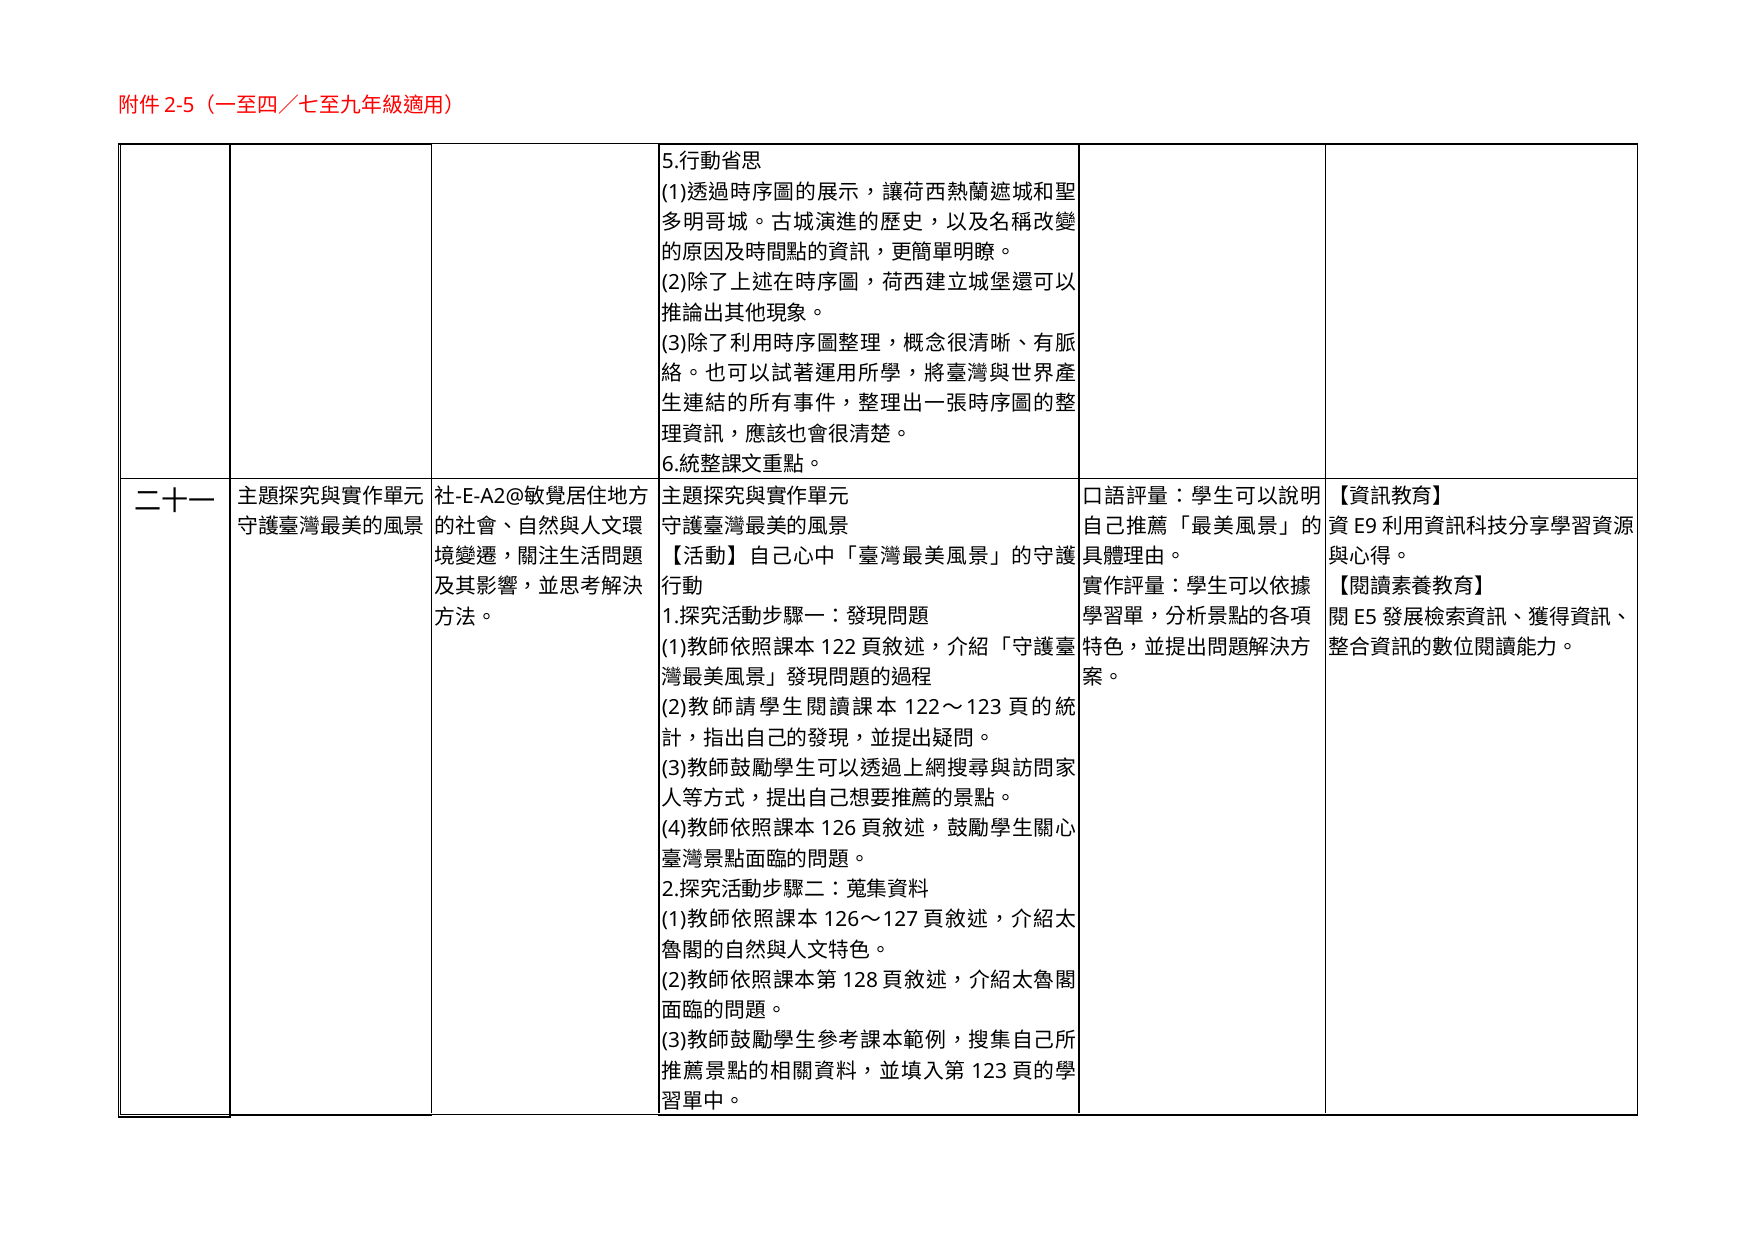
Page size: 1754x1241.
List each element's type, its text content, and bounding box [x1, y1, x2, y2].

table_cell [1325, 479, 1637, 1114]
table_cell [432, 144, 658, 477]
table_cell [1326, 145, 1637, 477]
table_cell 二十 [121, 145, 229, 477]
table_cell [1079, 479, 1325, 1114]
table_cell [431, 479, 659, 1114]
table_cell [659, 479, 1079, 1114]
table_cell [660, 145, 1078, 477]
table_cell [231, 145, 431, 477]
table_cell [1080, 145, 1325, 477]
table_cell 主題探究與實作單元 守護臺灣最美的風景 [231, 479, 431, 1114]
table_cell 二十一 [121, 479, 229, 1114]
